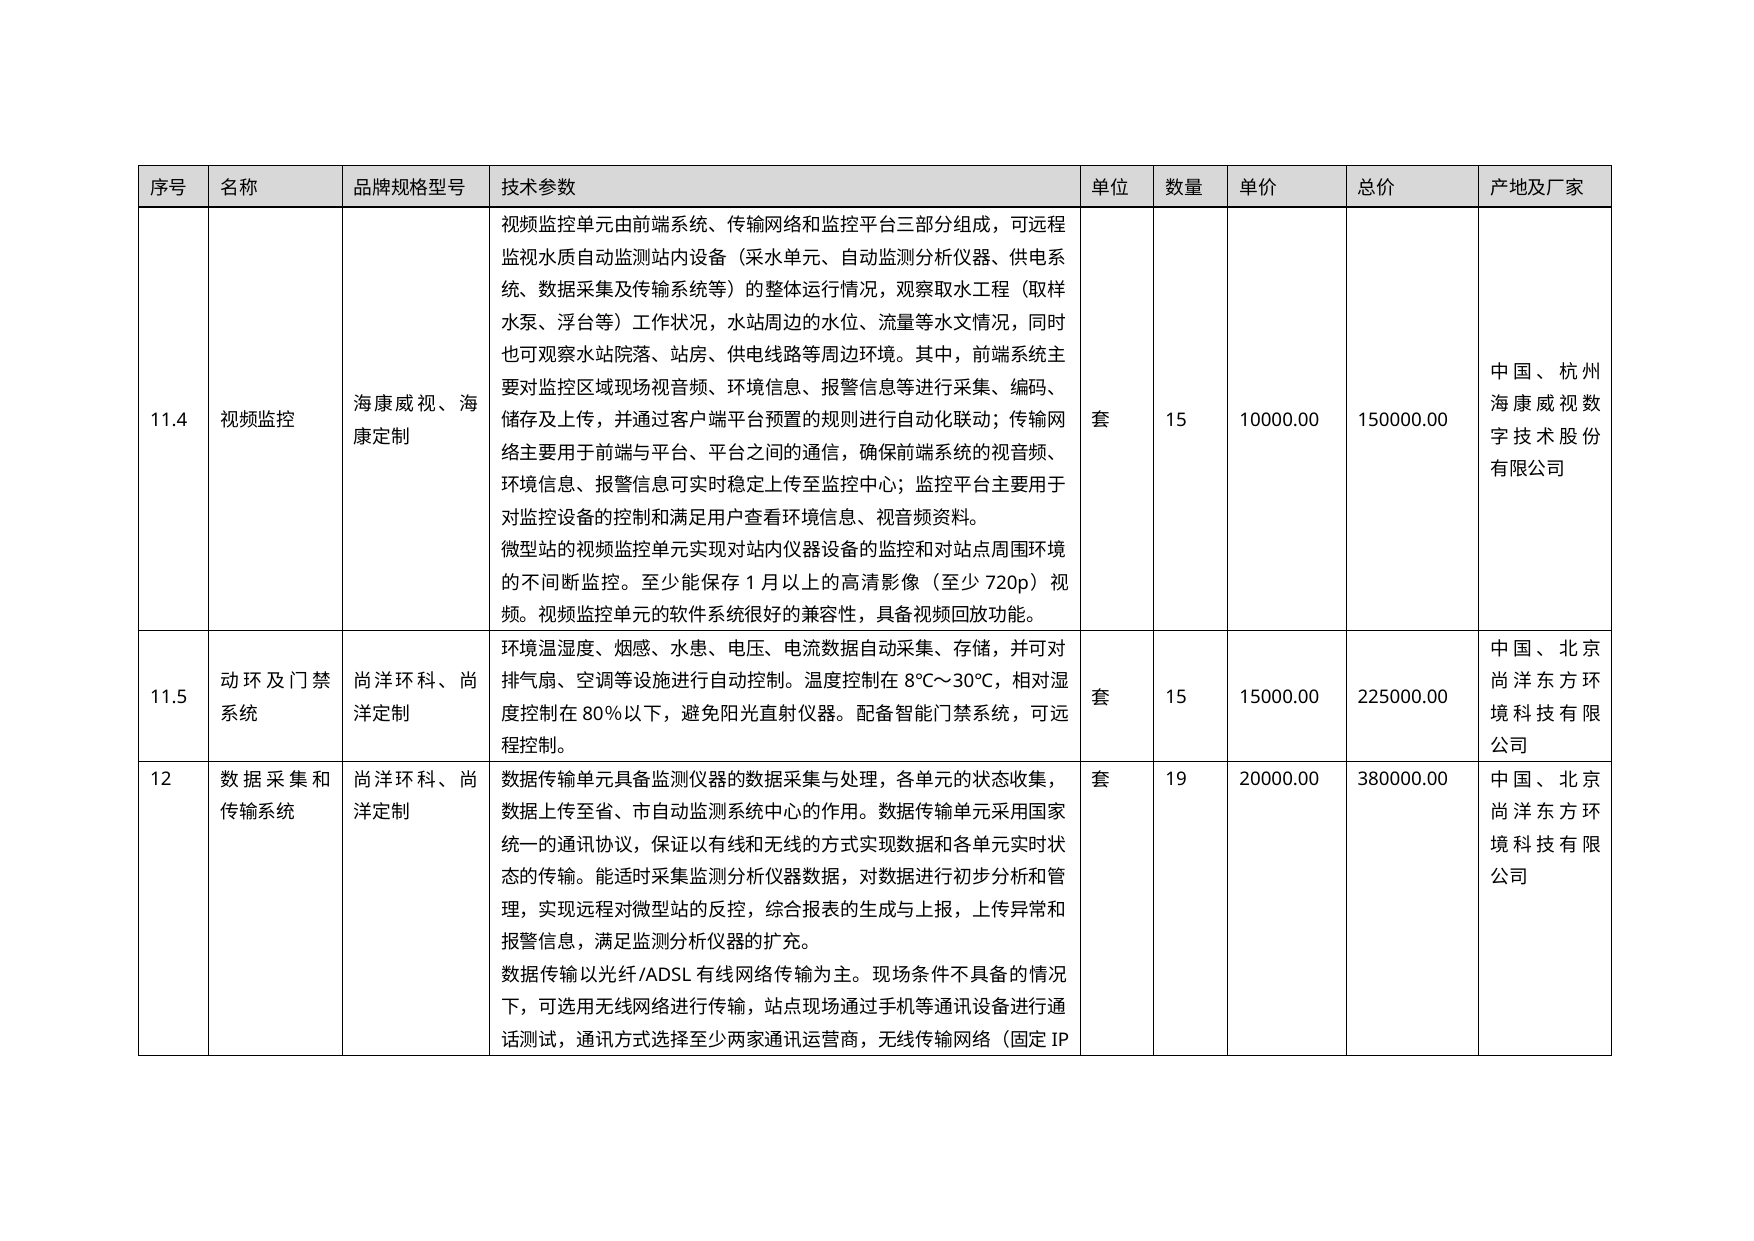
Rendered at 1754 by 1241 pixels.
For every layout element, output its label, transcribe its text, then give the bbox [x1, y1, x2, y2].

table_cell 10000.00 [1228, 208, 1346, 630]
table_cell 数据采集和传输系统 [209, 762, 342, 1054]
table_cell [490, 762, 1080, 1054]
table_header 单价 [1228, 166, 1346, 206]
table_header 产地及厂家 [1479, 166, 1611, 206]
table_header 名称 [209, 166, 342, 206]
table_header 单位 [1081, 166, 1153, 206]
table_cell 尚洋环科、尚洋定制 [343, 631, 489, 761]
table_cell 中国、北京尚洋东方环境科技有限公司 [1479, 762, 1611, 1054]
table_cell 20000.00 [1228, 762, 1346, 1054]
table_cell 套 [1081, 762, 1153, 1054]
table_cell 225000.00 [1347, 631, 1478, 761]
table_cell 15 [1154, 208, 1227, 630]
table_cell 380000.00 [1347, 762, 1478, 1054]
table_cell 海康威视、海康定制 [343, 208, 489, 630]
table_cell 11.5 [139, 631, 208, 761]
table_cell 19 [1154, 762, 1227, 1054]
table_cell 中国、北京尚洋东方环境科技有限公司 [1479, 631, 1611, 761]
table_header 数量 [1154, 166, 1227, 206]
table_cell 套 [1081, 631, 1153, 761]
table_header 品牌规格型号 [343, 166, 489, 206]
table_header 序号 [139, 166, 208, 206]
table_header 技术参数 [490, 166, 1080, 206]
table_cell 11.4 [139, 208, 208, 630]
table_cell 15000.00 [1228, 631, 1346, 761]
table_cell 150000.00 [1347, 208, 1478, 630]
table_cell 套 [1081, 208, 1153, 630]
table_cell 中国、杭州海康威视数字技术股份有限公司 [1479, 208, 1611, 630]
table_cell 15 [1154, 631, 1227, 761]
table_cell 尚洋环科、尚洋定制 [343, 762, 489, 1054]
table_cell 视频监控 [209, 208, 342, 630]
table_header 总价 [1347, 166, 1478, 206]
table_cell 动环及门禁系统 [209, 631, 342, 761]
table_cell 环境温湿度、烟感、水患、电压、电流数据自动采集、存储，并可对排气扇、空调等设施进行自动控制。温度控制在8℃～30℃，相对湿度控制在80％以下，避免阳光直射仪器。配备智能门禁系统，可远程控制。 [490, 631, 1080, 761]
table_cell 12 [139, 762, 208, 1054]
table_cell 视频监控单元由前端系统、传输网络和监控平台三部分组成，可远程监视水质自动监测站内设备（采水单元、自动监测分析仪器、供电系统、数据采集及传输系统等）的整体运行情况，观察取水工程（取样水泵、浮台等）工作状况，水站周边的水位、流量等水文情况，同时也可观察水站院落、站房、供电线路等周边环境。其中，前端系统主要对监控区域现场视音频、环境信息、报警信息等进行采集、编码、储存及上传，并通过客户端平台预置的规则进行自动化联动；传输网络主要用于前端与平台、平台之间的通信，确保前端系统的视音频、环境信息、报警信息可实时稳定上传至监控中心；监控平台主要用于对监控设备的控制和满足用户查看环境信息、视音频资料。 微型站的视频监控单元实现对站内仪器设备的监控和对站点周围环境的不间断监控。至少能保存1月以上的高清影像（至少720p）视频。视频监控单元的软件系统很好的兼容性，具备视频回放功能。 [490, 208, 1080, 630]
